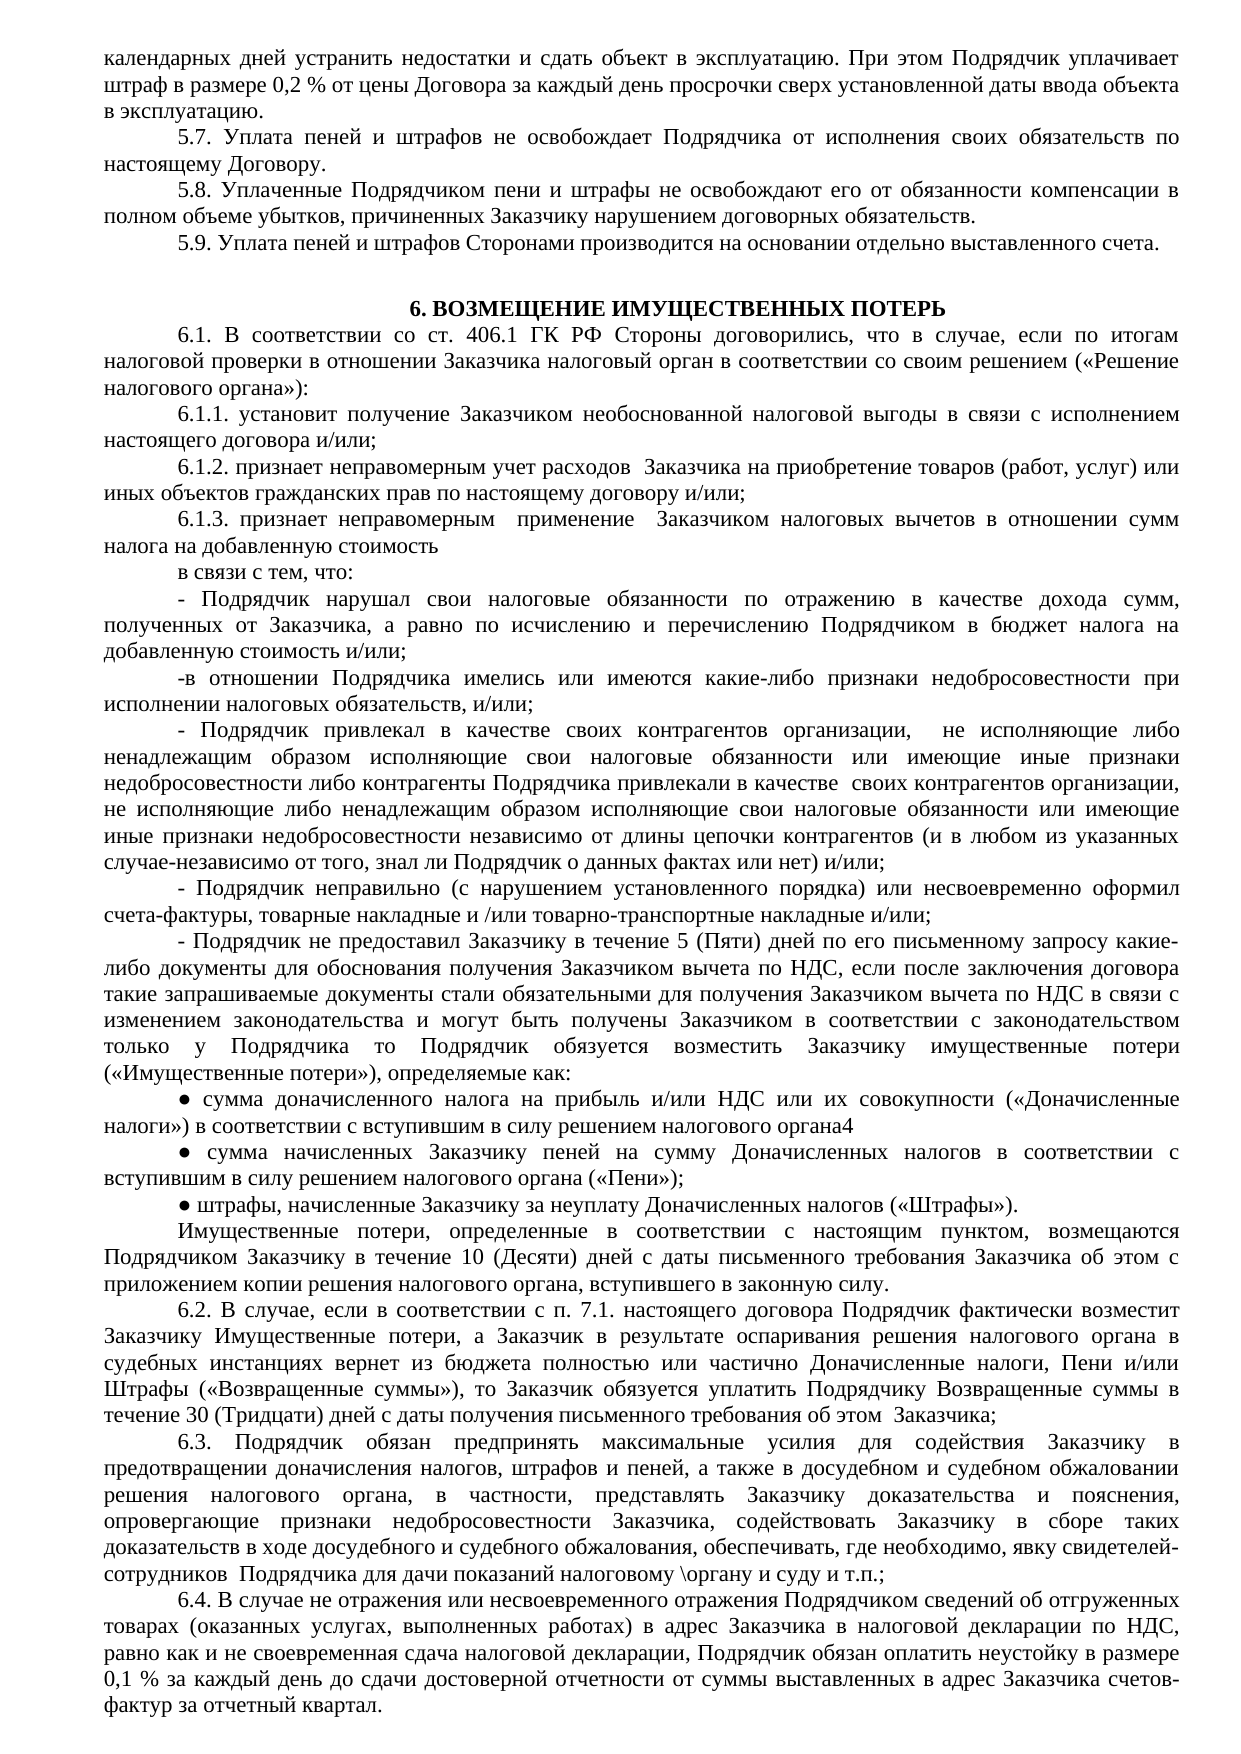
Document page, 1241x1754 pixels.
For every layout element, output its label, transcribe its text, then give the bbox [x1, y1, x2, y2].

text 6.4. В случае не отражения или несвоевременного отражения Подрядчиком сведений об отгруженных товарах (оказанных услугах, выполненных работах) в адрес Заказчика в налоговой декларации по НДС, равно как и не своевременная сдача налоговой декларации, Подрядчик обязан оплатить неустойку в размере 0,1 % за каждый день до сдачи достоверной отчетности от суммы выставленных в адрес Заказчика счетов-фактур за отчетный квартал. [103, 1586, 1181, 1718]
text -в отношении Подрядчика имелись или имеются какие-либо признаки недобросовестности при исполнении налоговых обязательств, и/или; [103, 664, 1181, 716]
text ● штрафы, начисленные Заказчику за неуплату Доначисленных налогов («Штрафы»). [103, 1191, 1181, 1217]
text 6.1. В соответствии со ст. 406.1 ГК РФ Стороны договорились, что в случае, если по итогам налоговой проверки в отношении Заказчика налоговый орган в соответствии со своим решением («Решение налогового органа»): [103, 321, 1181, 400]
text ● сумма доначисленного налога на прибыль и/или НДС или их совокупности («Доначисленные налоги») в соответствии с вступившим в силу решением налогового органа4 [103, 1085, 1181, 1138]
text в связи с тем, что: [103, 558, 1181, 584]
text 6.3. Подрядчик обязан предпринять максимальные усилия для содействия Заказчику в предотвращении доначисления налогов, штрафов и пеней, а также в досудебном и судебном обжаловании решения налогового органа, в частности, представлять Заказчику доказательства и пояснения, опровергающие признаки недобросовестности Заказчика, содействовать Заказчику в сборе таких доказательств в ходе досудебного и судебного обжалования, обеспечивать, где необходимо, явку свидетелей-сотрудников Подрядчика для дачи показаний налоговому \органу и суду и т.п.; [103, 1428, 1181, 1586]
text - Подрядчик неправильно (с нарушением установленного порядка) или несвоевременно оформил счета-фактуры, товарные накладные и /или товарно-транспортные накладные и/или; [103, 874, 1181, 927]
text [103, 44, 1181, 123]
text 6.1.1. установит получение Заказчиком необоснованной налоговой выгоды в связи с исполнением настоящего договора и/или; [103, 400, 1181, 453]
text ● сумма начисленных Заказчику пеней на сумму Доначисленных налогов в соответствии с вступившим в силу решением налогового органа («Пени»); [103, 1138, 1181, 1191]
text 5.9. Уплата пеней и штрафов Сторонами производится на основании отдельно выставленного счета. [103, 229, 1181, 255]
text 6.2. В случае, если в соответствии с п. 7.1. настоящего договора Подрядчик фактически возместит Заказчику Имущественные потери, а Заказчик в результате оспаривания решения налогового органа в судебных инстанциях вернет из бюджета полностью или частично Доначисленные налоги, Пени и/или Штрафы («Возвращенные суммы»), то Заказчик обязуется уплатить Подрядчику Возвращенные суммы в течение 30 (Тридцати) дней с даты получения письменного требования об этом Заказчика; [103, 1296, 1181, 1428]
text - Подрядчик не предоставил Заказчику в течение 5 (Пяти) дней по его письменному запросу какие-либо документы для обоснования получения Заказчиком вычета по НДС, если после заключения договора такие запрашиваемые документы стали обязательными для получения Заказчиком вычета по НДС в связи с изменением законодательства и могут быть получены Заказчиком в соответствии с законодательством только у Подрядчика то Подрядчик обязуется возместить Заказчику имущественные потери («Имущественные потери»), определяемые как: [103, 927, 1181, 1085]
text - Подрядчик нарушал свои налоговые обязанности по отражению в качестве дохода сумм, полученных от Заказчика, а равно по исчислению и перечислению Подрядчиком в бюджет налога на добавленную стоимость и/или; [103, 584, 1181, 664]
text 6.1.3. признает неправомерным применение Заказчиком налоговых вычетов в отношении сумм налога на добавленную стоимость [103, 506, 1181, 558]
text 6.1.2. признает неправомерным учет расходов Заказчика на приобретение товаров (работ, услуг) или иных объектов гражданских прав по настоящему договору и/или; [103, 453, 1181, 506]
text 5.7. Уплата пеней и штрафов не освобождает Подрядчика от исполнения своих обязательств по настоящему Договору. [103, 123, 1181, 176]
text Имущественные потери, определенные в соответствии с настоящим пунктом, возмещаются Подрядчиком Заказчику в течение 10 (Десяти) дней с даты письменного требования Заказчика об этом с приложением копии решения налогового органа, вступившего в законную силу. [103, 1217, 1181, 1296]
text 6. ВОЗМЕЩЕНИЕ ИМУЩЕСТВЕННЫХ ПОТЕРЬ [103, 295, 1181, 321]
text - Подрядчик привлекал в качестве своих контрагентов организации, не исполняющие либо ненадлежащим образом исполняющие свои налоговые обязанности или имеющие иные признаки недобросовестности либо контрагенты Подрядчика привлекали в качестве своих контрагентов организации, не исполняющие либо ненадлежащим образом исполняющие свои налоговые обязанности или имеющие иные признаки недобросовестности независимо от длины цепочки контрагентов (и в любом из указанных случае-независимо от того, знал ли Подрядчик о данных фактах или нет) и/или; [103, 716, 1181, 874]
text 5.8. Уплаченные Подрядчиком пени и штрафы не освобождают его от обязанности компенсации в полном объеме убытков, причиненных Заказчику нарушением договорных обязательств. [103, 176, 1181, 229]
